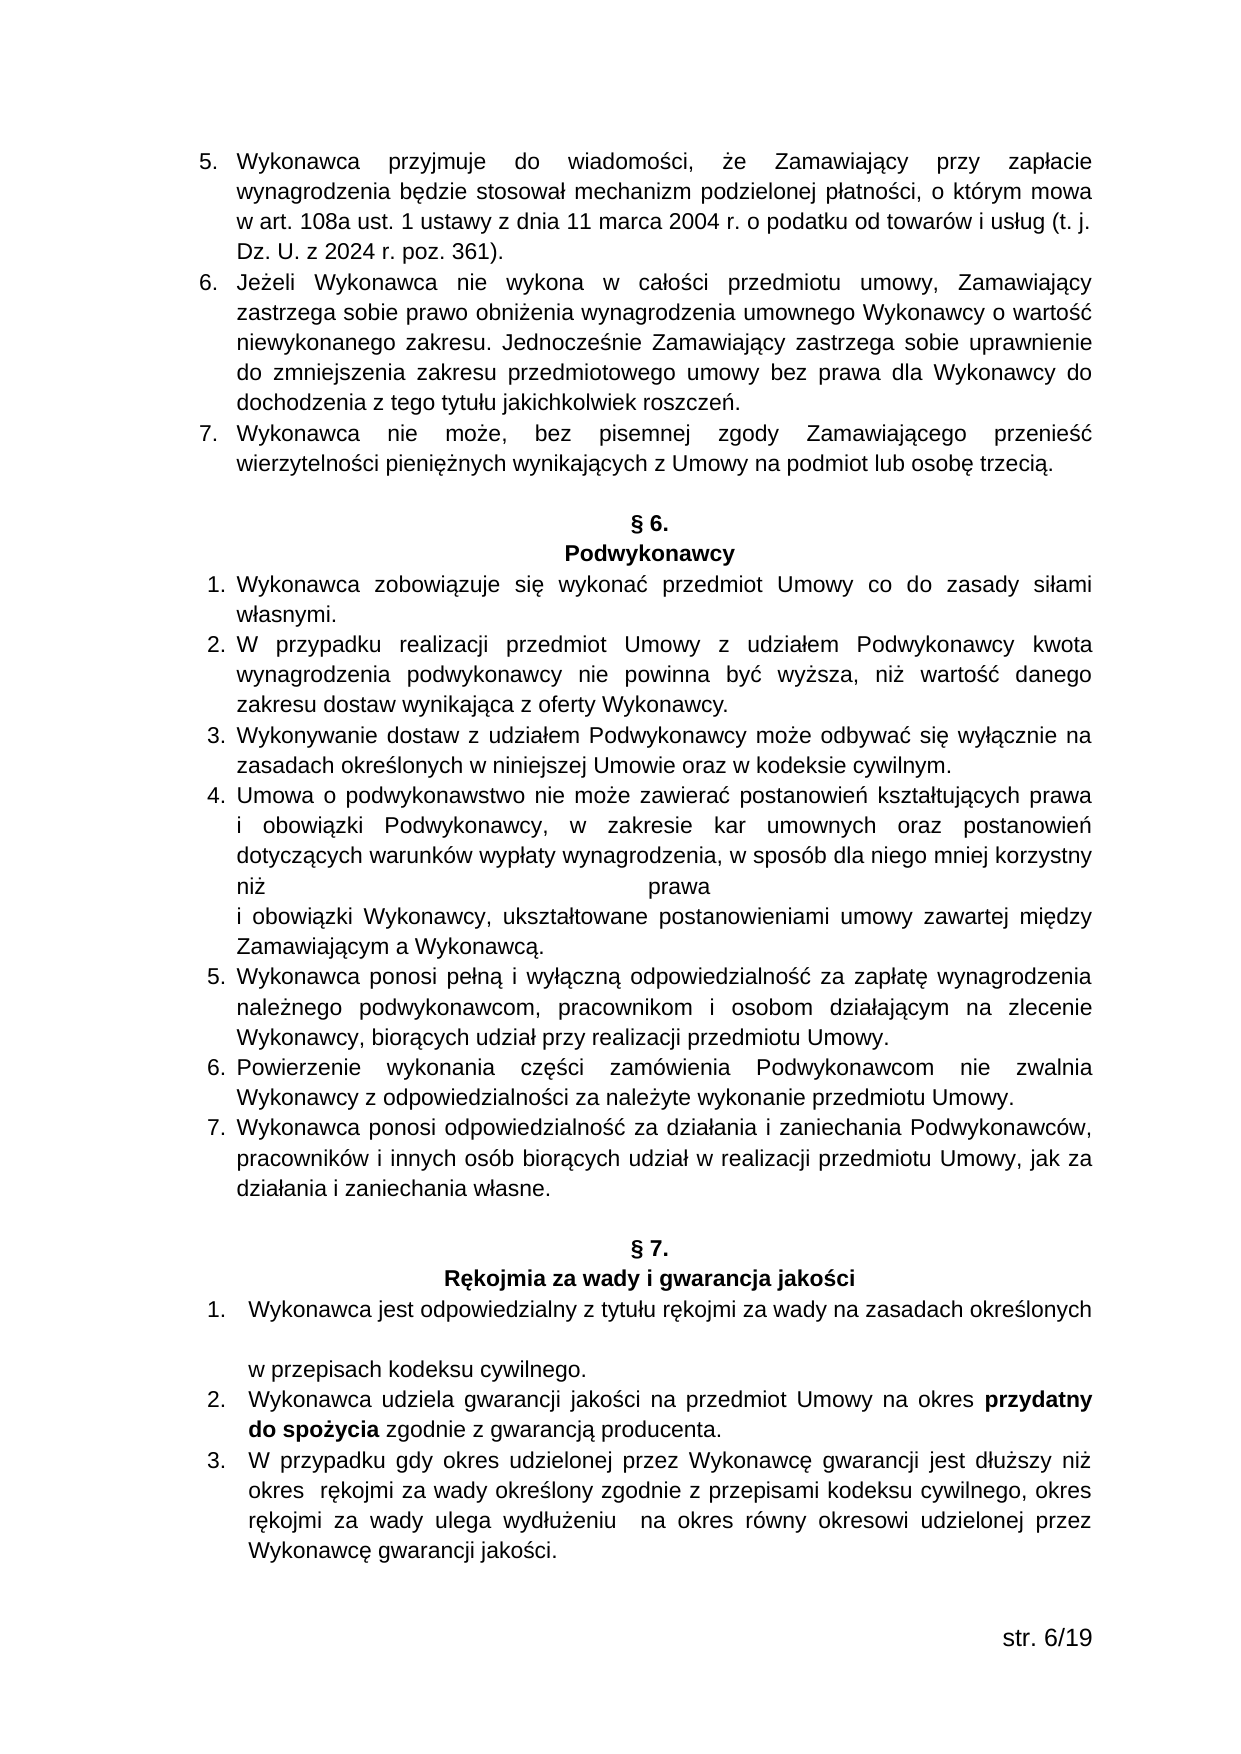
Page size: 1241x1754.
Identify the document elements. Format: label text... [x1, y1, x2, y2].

list Powierzenie wykonania części zamówienia Podwykonawcom nie zwalnia Wykonawcy z odpowiedzialności za należyte wykonanie przedmiotu Umowy. [207, 1054, 1092, 1111]
list Wykonawca zobowiązuje się wykonać przedmiot Umowy co do zasady siłami własnymi. [207, 571, 1092, 627]
list Wykonawca udziela gwarancji jakości na przedmiot Umowy na okres przydatny do spożycia zgodnie z gwarancją producenta. [207, 1386, 1092, 1443]
text Podwykonawcy [207, 540, 1092, 567]
list W przypadku realizacji przedmiot Umowy z udziałem Podwykonawcy kwota wynagrodzenia podwykonawcy nie powinna być wyższa, niż wartość danego zakresu dostaw wynikająca z oferty Wykonawcy. [207, 631, 1092, 718]
list Umowa o podwykonawstwo nie może zawierać postanowień kształtujących prawa i obowiązki Podwykonawcy, w zakresie kar umownych oraz postanowień dotyczących warunków wypłaty wynagrodzenia, w sposób dla niego mniej korzystny niż prawa i obowiązki Wykonawcy, ukształtowane postanowieniami umowy zawartej między Zamawiającym a Wykonawcą. [207, 782, 1092, 959]
text § 7. [207, 1235, 1092, 1262]
text Rękojmia za wady i gwarancja jakości [207, 1265, 1092, 1292]
list Wykonawca ponosi pełną i wyłączną odpowiedzialność za zapłatę wynagrodzenia należnego podwykonawcom, pracownikom i osobom działającym na zlecenie Wykonawcy, biorących udział przy realizacji przedmiotu Umowy. [207, 963, 1092, 1050]
list Wykonawca jest odpowiedzialny z tytułu rękojmi za wady na zasadach określonych w przepisach kodeksu cywilnego. [207, 1296, 1092, 1382]
list Wykonawca przyjmuje do wiadomości, że Zamawiający przy zapłacie wynagrodzenia będzie stosował mechanizm podzielonej płatności, o którym mowa w art. 108a ust. 1 ustawy z dnia 11 marca 2004 r. o podatku od towarów i usług (t. j. Dz. U. z 2024 r. poz. 361). [199, 148, 1092, 265]
text § 6. [207, 510, 1092, 537]
list W przypadku gdy okres udzielonej przez Wykonawcę gwarancji jest dłuższy niż okres rękojmi za wady określony zgodnie z przepisami kodeksu cywilnego, okres rękojmi za wady ulega wydłużeniu na okres równy okresowi udzielonej przez Wykonawcę gwarancji jakości. [207, 1447, 1092, 1564]
list Jeżeli Wykonawca nie wykona w całości przedmiotu umowy, Zamawiający zastrzega sobie prawo obniżenia wynagrodzenia umownego Wykonawcy o wartość niewykonanego zakresu. Jednocześnie Zamawiający zastrzega sobie uprawnienie do zmniejszenia zakresu przedmiotowego umowy bez prawa dla Wykonawcy do dochodzenia z tego tytułu jakichkolwiek roszczeń. [199, 268, 1092, 416]
list Wykonywanie dostaw z udziałem Podwykonawcy może odbywać się wyłącznie na zasadach określonych w niniejszej Umowie oraz w kodeksie cywilnym. [207, 722, 1092, 778]
list Wykonawca ponosi odpowiedzialność za działania i zaniechania Podwykonawców, pracowników i innych osób biorących udział w realizacji przedmiotu Umowy, jak za działania i zaniechania własne. [207, 1114, 1092, 1201]
list Wykonawca nie może, bez pisemnej zgody Zamawiającego przenieść wierzytelności pieniężnych wynikających z Umowy na podmiot lub osobę trzecią. [199, 419, 1092, 476]
